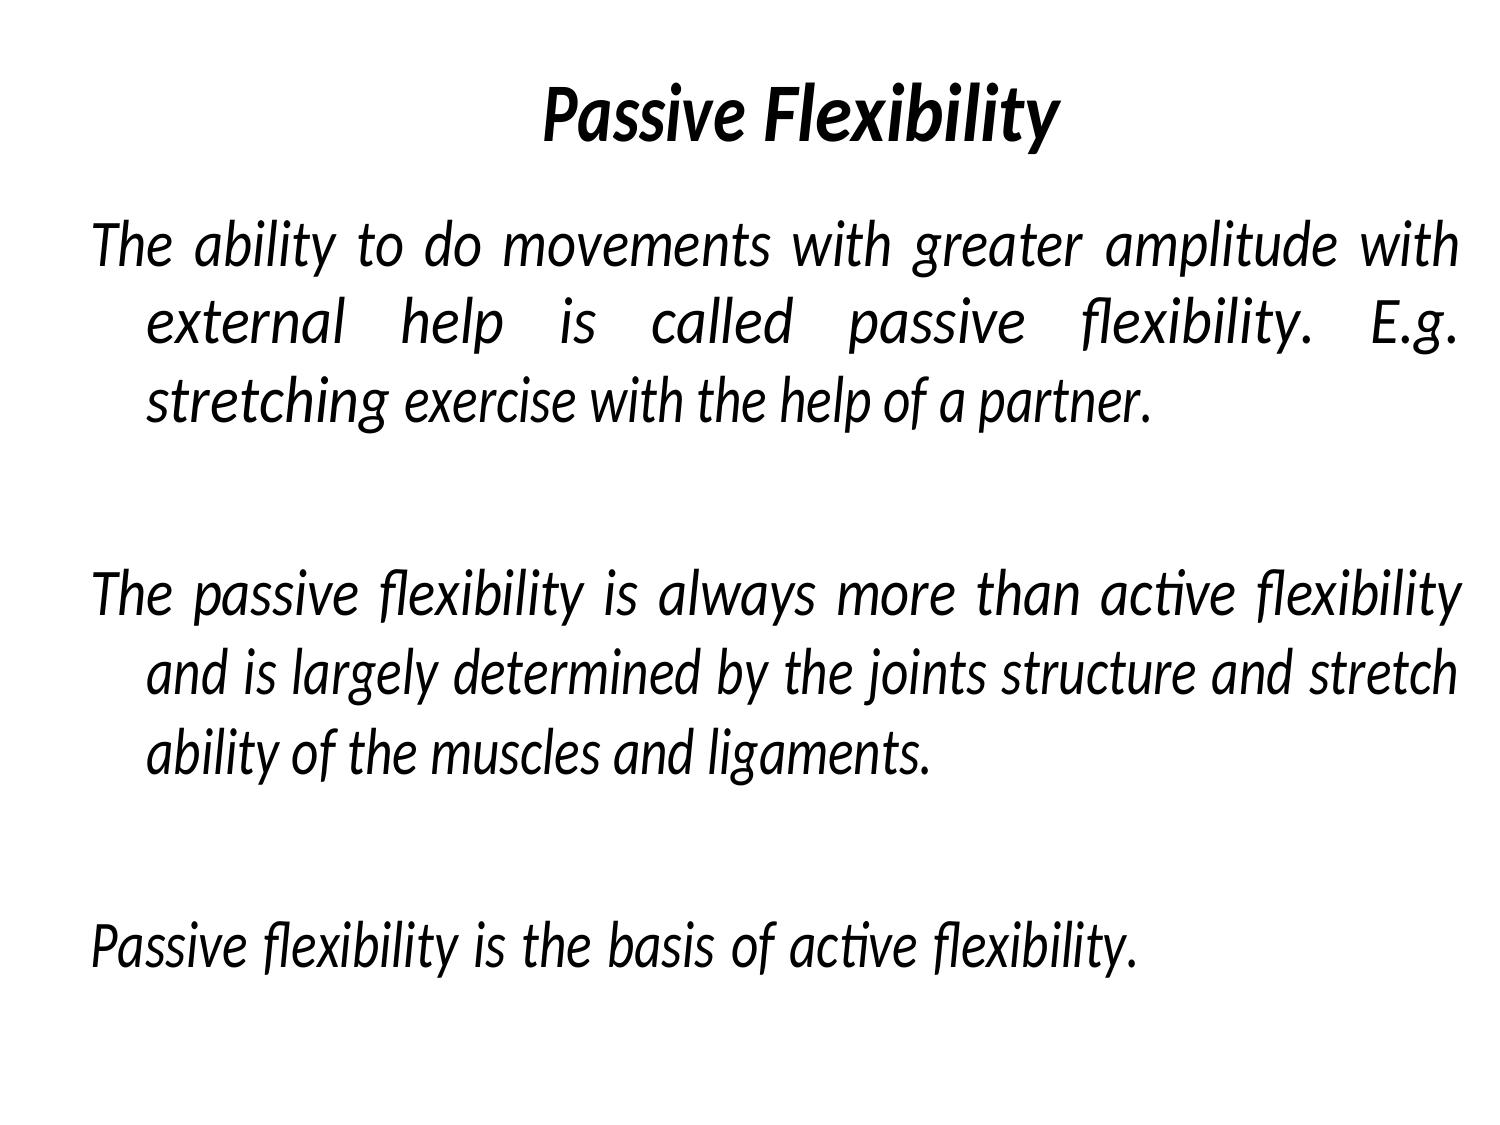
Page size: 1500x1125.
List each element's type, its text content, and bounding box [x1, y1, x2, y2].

text The ability to do movements with greater amplitude with external help is called passive flexibility. E.g. stretching exercise with the help of a partner. [90, 204, 1461, 439]
text Passive flexibility is the basis of active flexibility. [90, 902, 1500, 984]
text The passive flexibility is always more than active flexibility and is largely determined by the joints structure and stretch ability of the muscles and ligaments. [90, 551, 1461, 791]
subtitle Passive Flexibility [542, 69, 1500, 160]
